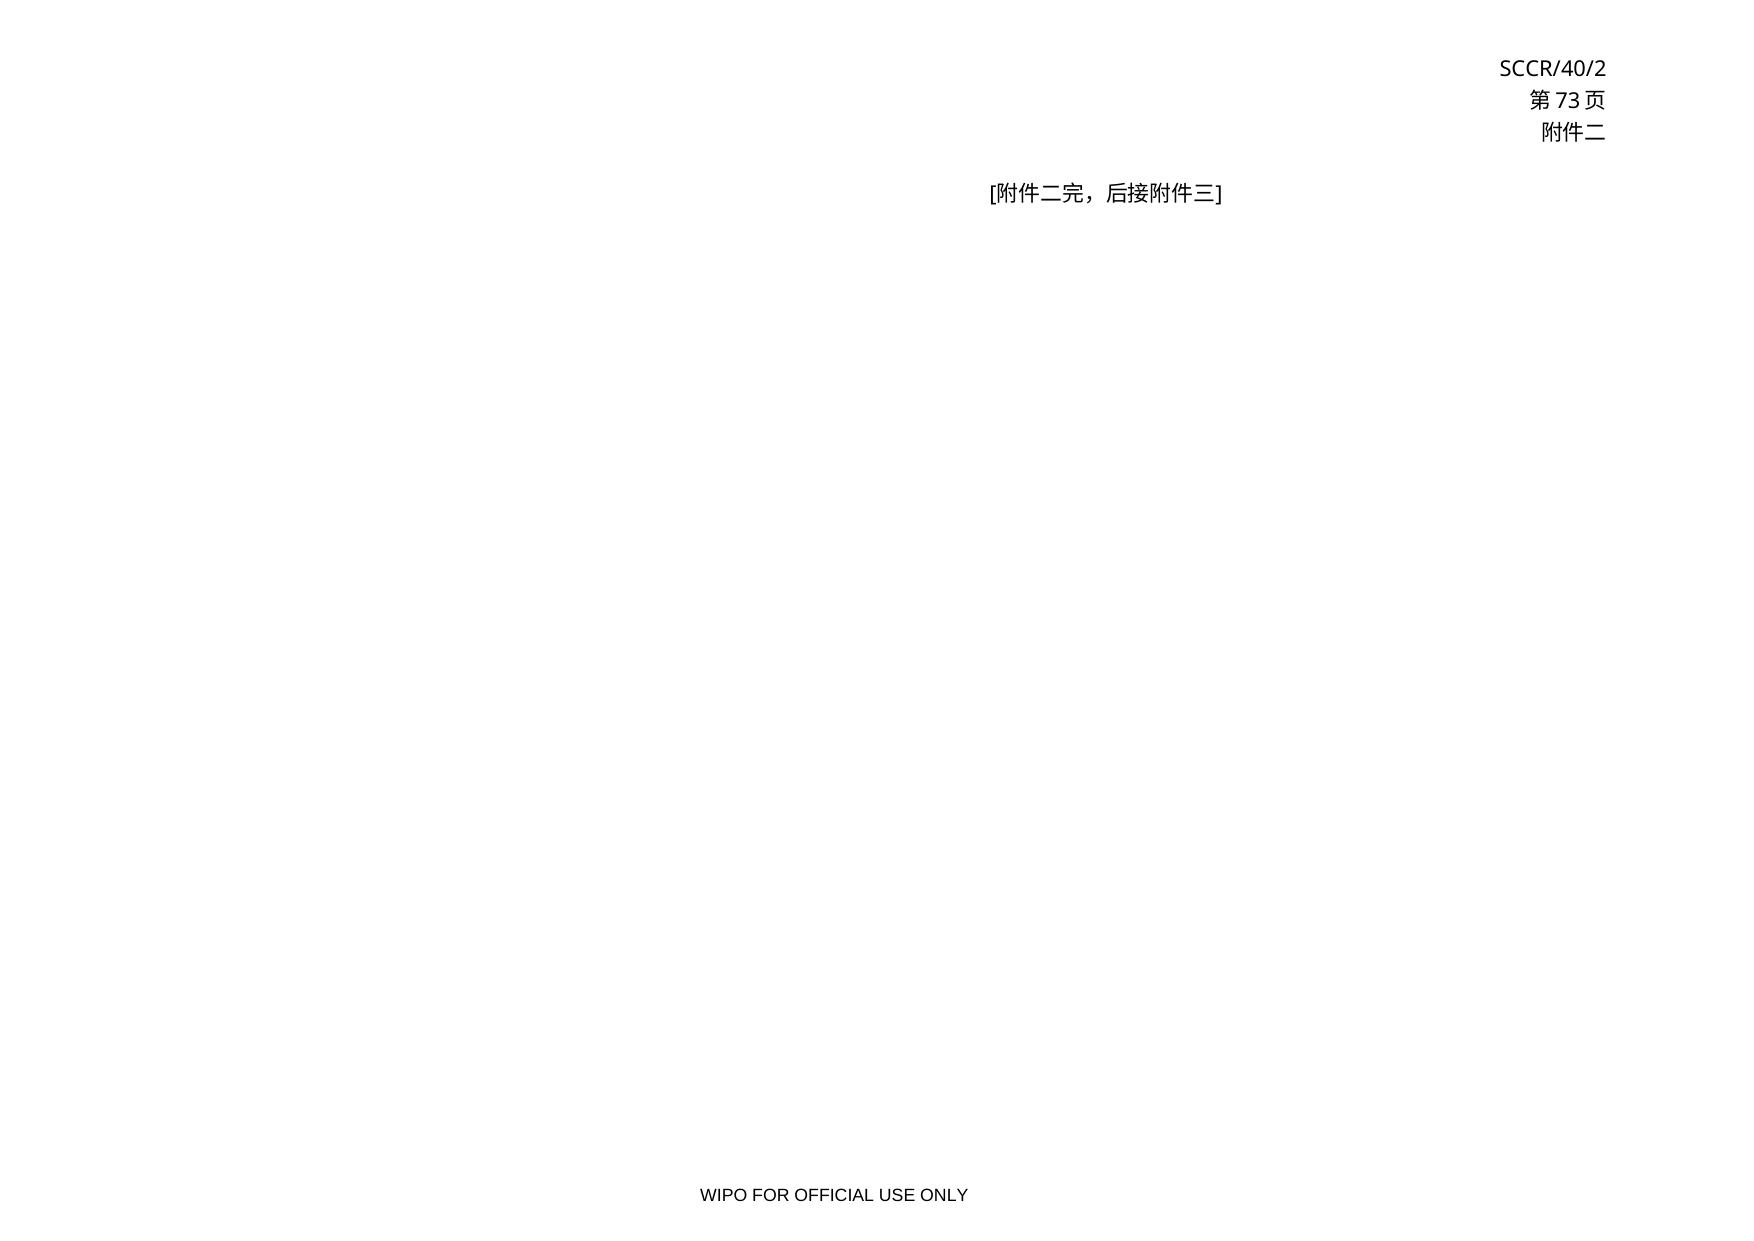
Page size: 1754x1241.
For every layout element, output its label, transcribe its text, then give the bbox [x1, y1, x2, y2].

text [附件二完，后接附件三] [605, 173, 1606, 208]
